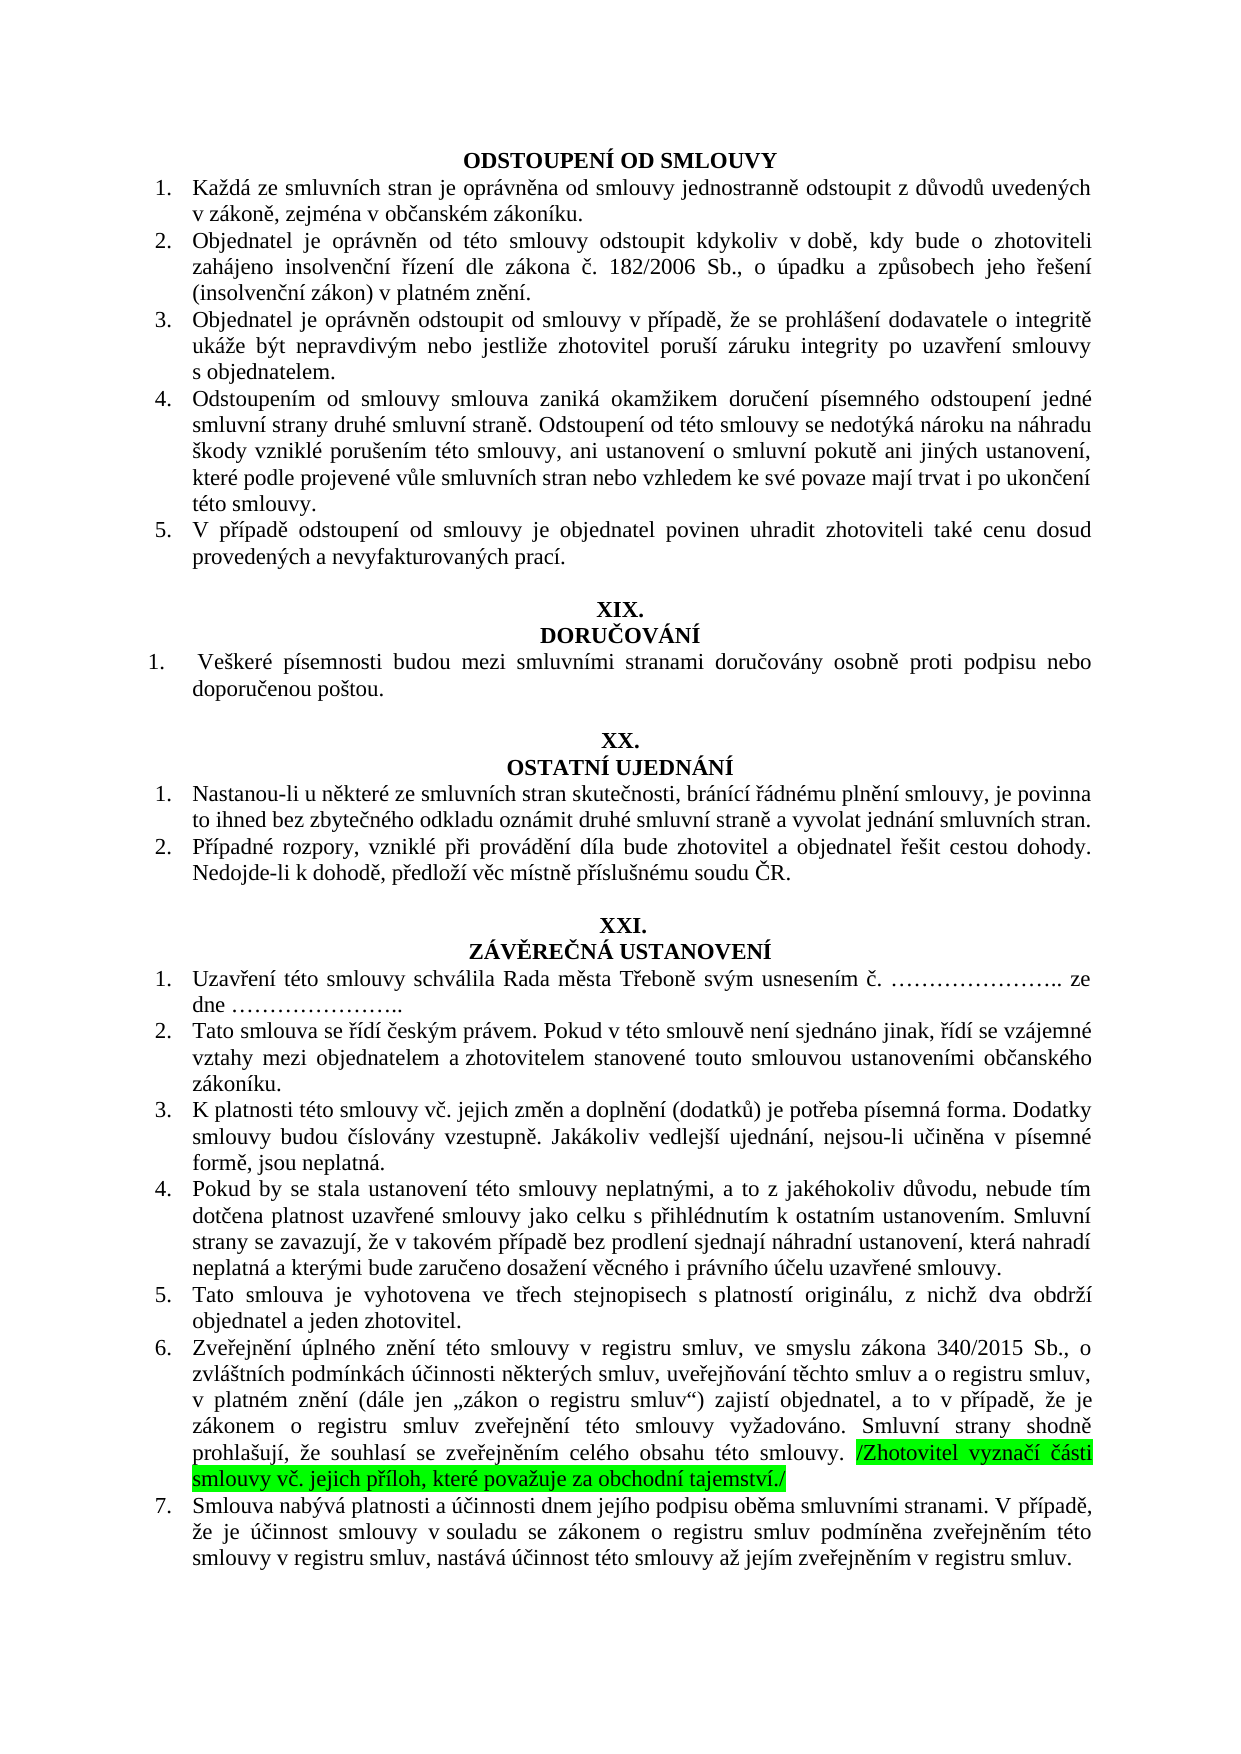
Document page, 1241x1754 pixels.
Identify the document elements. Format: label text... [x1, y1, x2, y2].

text XXI. [148, 912, 1093, 938]
text XX. [148, 727, 1093, 754]
list Objednatel je oprávněn od této smlouvy odstoupit kdykoliv v době, kdy bude o zhotoviteli zahájeno insolvenční řízení dle zákona č. 182/2006 Sb., o úpadku a způsobech jeho řešení (insolvenční zákon) v platném znění. [154, 227, 1093, 306]
list V případě odstoupení od smlouvy je objednatel povinen uhradit zhotoviteli také cenu dosud provedených a nevyfakturovaných prací. [154, 517, 1093, 569]
list Tato smlouva je vyhotovena ve třech stejnopisech s platností originálu, z nichž dva obdrží objednatel a jeden zhotovitel. [154, 1281, 1093, 1333]
text DORUČOVÁNÍ [148, 622, 1093, 648]
subtitle ODSTOUPENÍ OD SMLOUVY [148, 148, 1093, 174]
list Odstoupením od smlouvy smlouva zaniká okamžikem doručení písemného odstoupení jedné smluvní strany druhé smluvní straně. Odstoupení od této smlouvy se nedotýká nároku na náhradu škody vzniklé porušením této smlouvy, ani ustanovení o smluvní pokutě ani jiných ustanovení, které podle projevené vůle smluvních stran nebo vzhledem ke své povaze mají trvat i po ukončení této smlouvy. [154, 385, 1093, 517]
list Pokud by se stala ustanovení této smlouvy neplatnými, a to z jakéhokoliv důvodu, nebude tím dotčena platnost uzavřené smlouvy jako celku s přihlédnutím k ostatním ustanovením. Smluvní strany se zavazují, že v takovém případě bez prodlení sjednají náhradní ustanovení, která nahradí neplatná a kterými bude zaručeno dosažení věcného i právního účelu uzavřené smlouvy. [154, 1175, 1093, 1281]
list Smlouva nabývá platnosti a účinnosti dnem jejího podpisu oběma smluvními stranami. V případě, že je účinnost smlouvy v souladu se zákonem o registru smluv podmíněna zveřejněním této smlouvy v registru smluv, nastává účinnost této smlouvy až jejím zveřejněním v registru smluv. [154, 1492, 1093, 1571]
list Objednatel je oprávněn odstoupit od smlouvy v případě, že se prohlášení dodavatele o integritě ukáže být nepravdivým nebo jestliže zhotovitel poruší záruku integrity po uzavření smlouvy s objednatelem. [154, 306, 1093, 385]
text OSTATNÍ UJEDNÁNÍ [148, 754, 1093, 780]
text XIX. [148, 596, 1093, 622]
text ZÁVĚREČNÁ USTANOVENÍ [148, 938, 1093, 964]
list Nastanou-li u některé ze smluvních stran skutečnosti, bránící řádnému plnění smlouvy, je povinna to ihned bez zbytečného odkladu oznámit druhé smluvní straně a vyvolat jednání smluvních stran. [154, 780, 1093, 833]
list Tato smlouva se řídí českým právem. Pokud v této smlouvě není sjednáno jinak, řídí se vzájemné vztahy mezi objednatelem a zhotovitelem stanovené touto smlouvou ustanoveními občanského zákoníku. [154, 1017, 1093, 1096]
text 1. Veškeré písemnosti budou mezi smluvními stranami doručovány osobně proti podpisu nebo doporučenou poštou. [148, 648, 1093, 701]
list K platnosti této smlouvy vč. jejich změn a doplnění (dodatků) je potřeba písemná forma. Dodatky smlouvy budou číslovány vzestupně. Jakákoliv vedlejší ujednání, nejsou-li učiněna v písemné formě, jsou neplatná. [154, 1096, 1093, 1175]
list Uzavření této smlouvy schválila Rada města Třeboně svým usnesením č. ………………….. ze dne ………………….. [154, 964, 1093, 1017]
list Zveřejnění úplného znění této smlouvy v registru smluv, ve smyslu zákona 340/2015 Sb., o zvláštních podmínkách účinnosti některých smluv, uveřejňování těchto smluv a o registru smluv, v platném znění (dále jen „zákon o registru smluv“) zajistí objednatel, a to v případě, že je zákonem o registru smluv zveřejnění této smlouvy vyžadováno. Smluvní strany shodně prohlašují, že souhlasí se zveřejněním celého obsahu této smlouvy. /Zhotovitel vyznačí části smlouvy vč. jejich příloh, které považuje za obchodní tajemství./ [154, 1333, 1093, 1492]
list Případné rozpory, vzniklé při provádění díla bude zhotovitel a objednatel řešit cestou dohody. Nedojde-li k dohodě, předloží věc místně příslušnému soudu ČR. [154, 833, 1093, 886]
list Každá ze smluvních stran je oprávněna od smlouvy jednostranně odstoupit z důvodů uvedených v zákoně, zejména v občanském zákoníku. [154, 174, 1093, 227]
